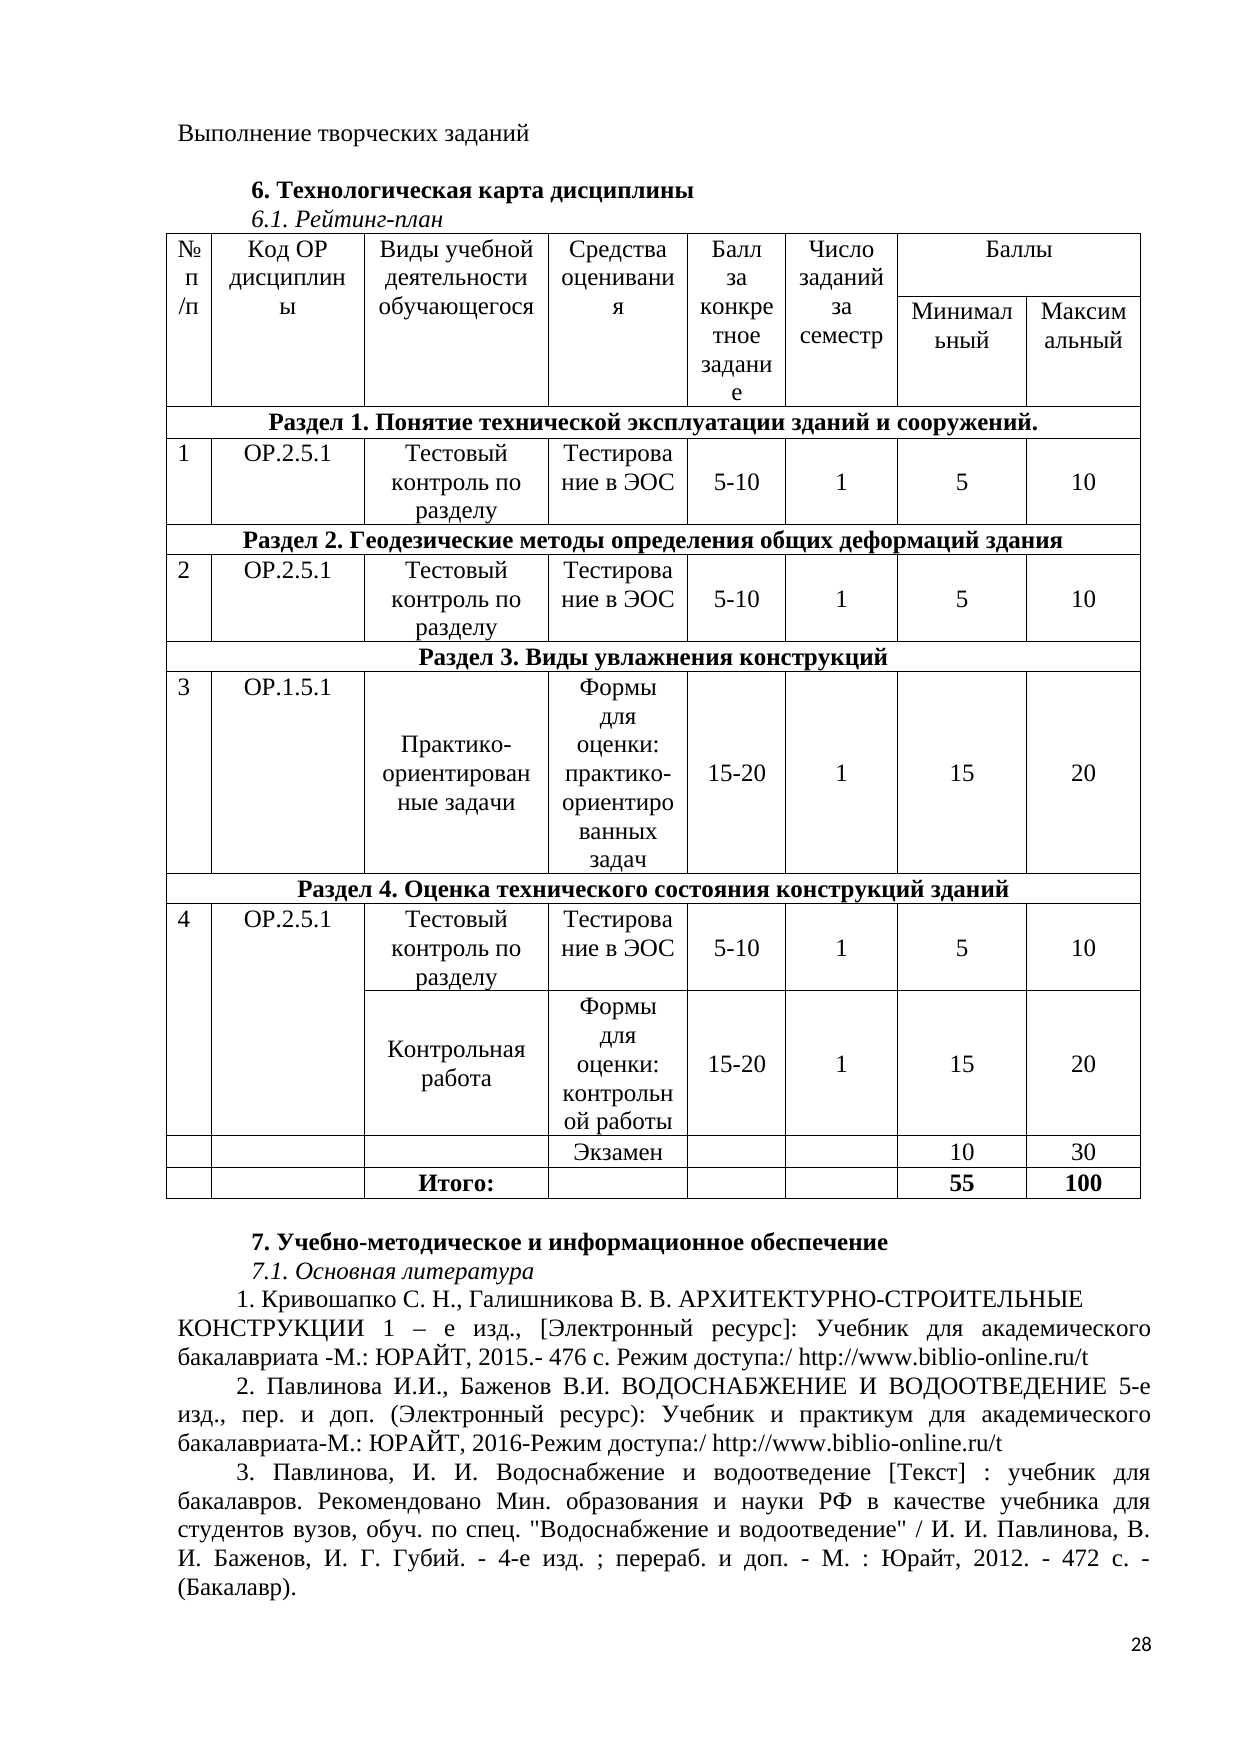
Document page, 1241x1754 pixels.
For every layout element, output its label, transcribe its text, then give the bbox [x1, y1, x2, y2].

table_cell [786, 1168, 897, 1198]
text 6.1. Рейтинг-план [177, 204, 1152, 233]
table_header Средства оценивания [549, 234, 687, 406]
table_header Баллы [898, 234, 1140, 296]
table_cell Тестовый контроль по разделу [365, 555, 548, 641]
table_cell 15 [898, 672, 1026, 873]
table_cell 1 [786, 439, 897, 524]
table_cell 10 [898, 1136, 1026, 1166]
table_cell [212, 1168, 364, 1198]
table_cell [549, 1168, 687, 1198]
table_cell Раздел 3. Виды увлажнения конструкций [167, 642, 1140, 671]
table_cell 15-20 [688, 672, 785, 873]
text 7. Учебно-методическое и информационное обеспечение [177, 1227, 1152, 1256]
table_cell 5 [898, 904, 1026, 990]
table_cell Тестирование в ЭОС [549, 439, 687, 524]
text 3. Павлинова, И. И. Водоснабжение и водоотведение [Текст] : учебник для бакалавров. Рекомендовано Мин. образования и науки РФ в качестве учебника для студентов вузов, обуч. по спец. "Водоснабжение и водоотведение" / И. И. Павлинова, В. И. Баженов, И. Г. Губий. - 4-е изд. ; перераб. и доп. - М. : Юрайт, 2012. - 472 с. - (Бакалавр). [177, 1457, 1152, 1629]
table_cell [365, 1136, 548, 1166]
text 2. Павлинова И.И., Баженов В.И. ВОДОСНАБЖЕНИЕ И ВОДООТВЕДЕНИЕ 5-е изд., пер. и доп. (Электронный ресурс): Учебник и практикум для академического бакалавриата-М.: ЮРАЙТ, 2016-Режим доступа:/ http://www.biblio-online.ru/t [177, 1371, 1152, 1457]
table_cell 1 [786, 991, 897, 1135]
table_cell 15-20 [688, 991, 785, 1135]
table_cell 15 [898, 991, 1026, 1135]
text 6. Технологическая карта дисциплины [177, 176, 1152, 204]
table_cell [167, 1136, 211, 1166]
table_header Код ОР дисциплины [212, 234, 364, 406]
table_cell [688, 1168, 785, 1198]
table_cell 10 [1027, 555, 1140, 641]
table_cell 5-10 [688, 439, 785, 524]
table_cell Тестирование в ЭОС [549, 555, 687, 641]
table_cell Тестовый контроль по разделу [365, 904, 548, 990]
table_cell 5-10 [688, 555, 785, 641]
table_cell 10 [1027, 439, 1140, 524]
table_cell [786, 1136, 897, 1166]
table_cell 5 [898, 439, 1026, 524]
table_cell Тестирование в ЭОС [549, 904, 687, 990]
table_cell 1 [786, 555, 897, 641]
text КОНСТРУКЦИИ 1 – е изд., [Электронный ресурс]: Учебник для академического бакалавриата -М.: ЮРАЙТ, 2015.- 476 с. Режим доступа:/ http://www.biblio-online.ru/t [177, 1313, 1152, 1371]
table_cell Формы для оценки: контрольной работы [549, 991, 687, 1135]
text 1. Кривошапко С. Н., Галишникова В. В. АРХИТЕКТУРНО-СТРОИТЕЛЬНЫЕ [177, 1284, 1152, 1313]
table_cell Раздел 4. Оценка технического состояния конструкций зданий [167, 874, 1140, 903]
table_cell Тестовый контроль по разделу [365, 439, 548, 524]
table_header Число заданий за семестр [786, 234, 897, 406]
table_cell 4 [167, 904, 211, 1135]
table_cell 1 [167, 439, 211, 524]
table_cell ОР.1.5.1 [212, 672, 364, 873]
table_cell 5-10 [688, 904, 785, 990]
table_header № п/п [167, 234, 211, 406]
table_cell [688, 1136, 785, 1166]
table_cell Минимальный [898, 297, 1026, 406]
text Выполнение творческих заданий [177, 118, 1152, 147]
table_cell 55 [898, 1168, 1026, 1198]
table_cell Итого: [365, 1168, 548, 1198]
table_cell Формы для оценки: практико-ориентированных задач [549, 672, 687, 873]
table_cell 10 [1027, 904, 1140, 990]
table_cell ОР.2.5.1 [212, 439, 364, 524]
table_cell 30 [1027, 1136, 1140, 1166]
table_cell 1 [786, 904, 897, 990]
table_cell ОР.2.5.1 [212, 904, 364, 1135]
table_cell Раздел 2. Геодезические методы определения общих деформаций здания [167, 525, 1140, 554]
table_header Виды учебной деятельности обучающегося [365, 234, 548, 406]
table_cell Практико-ориентированные задачи [365, 672, 548, 873]
table_cell Контрольная работа [365, 991, 548, 1135]
table_header Балл за конкретное задание [688, 234, 785, 406]
table_cell [212, 1136, 364, 1166]
table_cell Экзамен [549, 1136, 687, 1166]
table_cell ОР.2.5.1 [212, 555, 364, 641]
table_cell 20 [1027, 991, 1140, 1135]
table_cell 3 [167, 672, 211, 873]
table_cell Раздел 1. Понятие технической эксплуатации зданий и сооружений. [167, 407, 1140, 437]
table_cell Максимальный [1027, 297, 1140, 406]
table_cell 5 [898, 555, 1026, 641]
table_cell 20 [1027, 672, 1140, 873]
table_cell 1 [786, 672, 897, 873]
text 7.1. Основная литература [177, 1256, 1152, 1284]
table_cell 100 [1027, 1168, 1140, 1198]
table_cell 2 [167, 555, 211, 641]
table_cell [167, 1168, 211, 1198]
